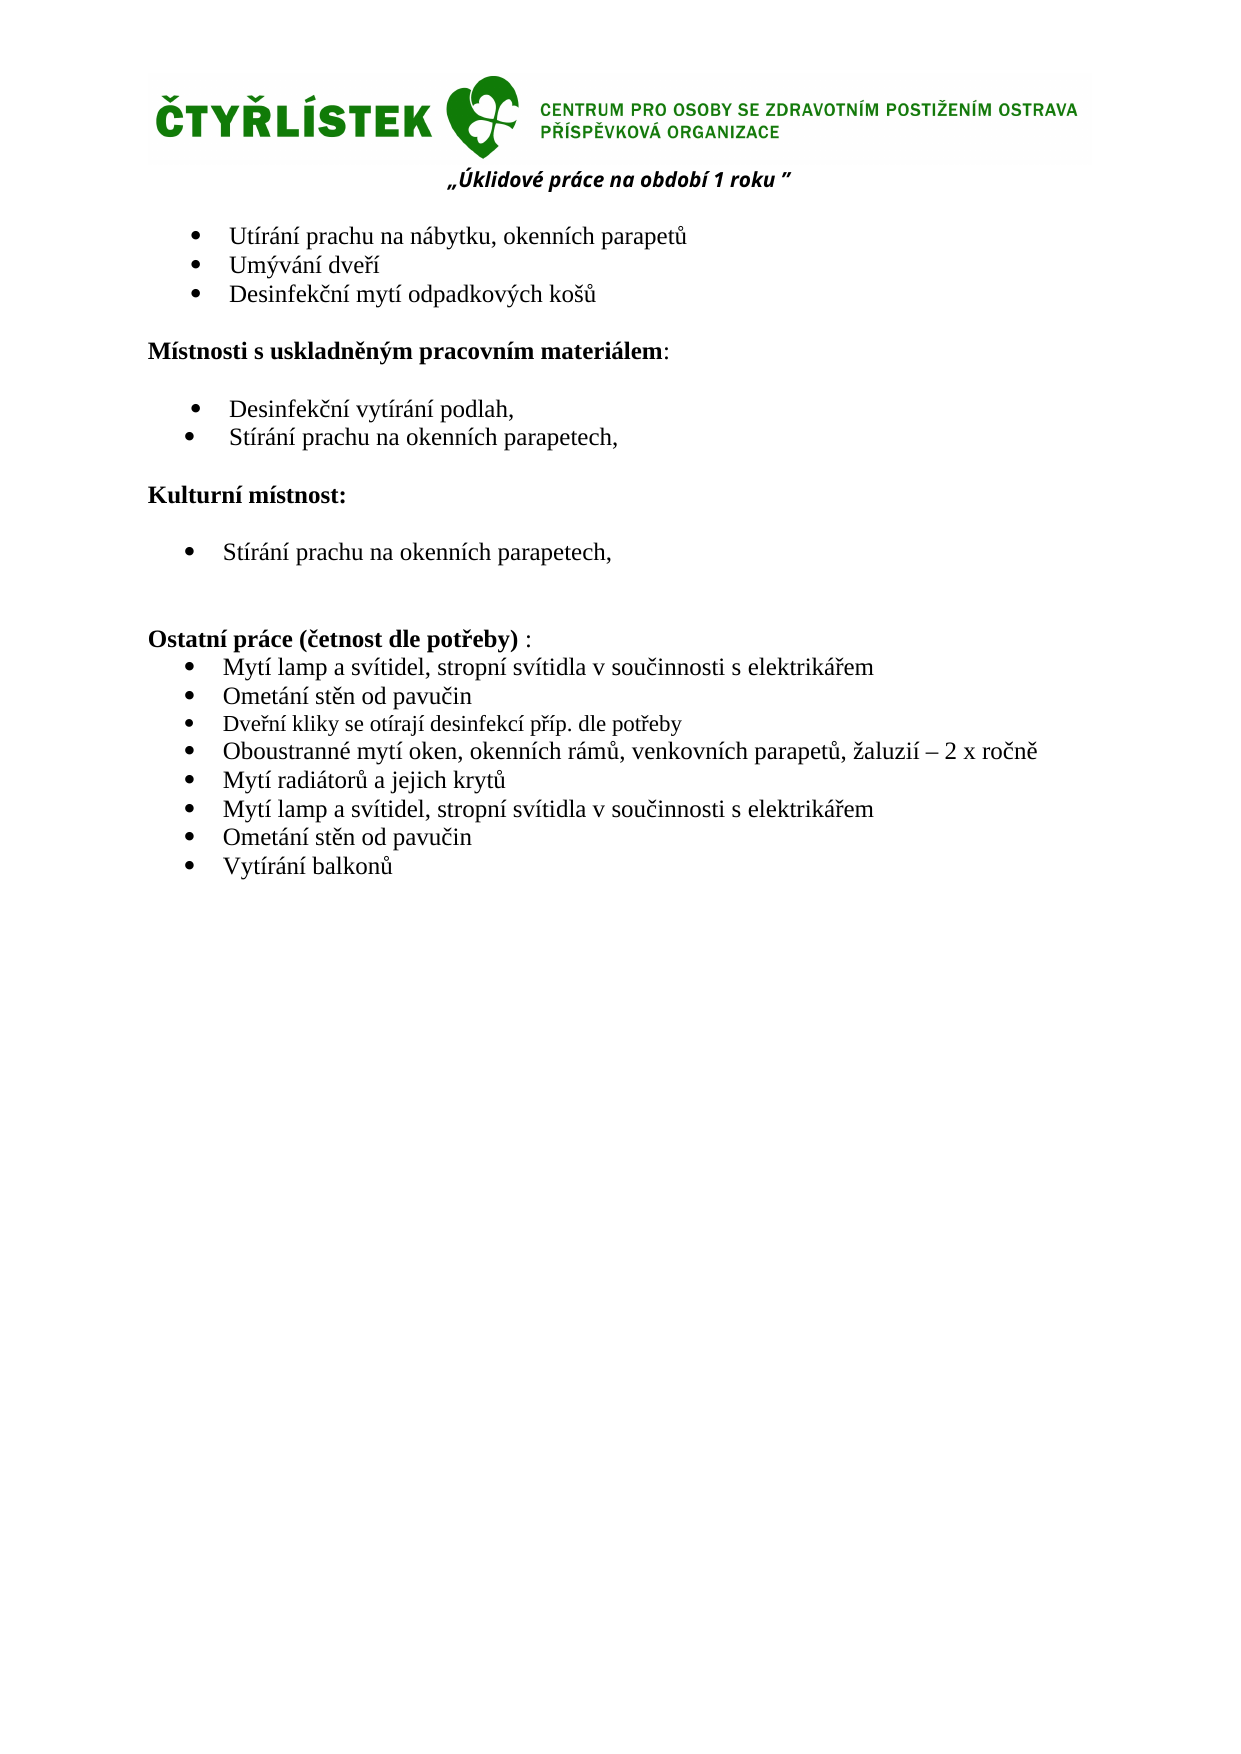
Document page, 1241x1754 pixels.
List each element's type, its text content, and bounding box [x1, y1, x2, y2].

text Ostatní práce (četnost dle potřeby) : [148, 624, 1093, 652]
list Mytí radiátorů a jejich krytů [185, 765, 1093, 794]
text Kulturní místnost: [148, 480, 1093, 509]
list Vytírání balkonů [185, 851, 1093, 880]
list Ometání stěn od pavučin [185, 681, 1093, 710]
picture [147, 73, 1093, 165]
list Utírání prachu na nábytku, okenních parapetů [191, 221, 1093, 250]
list Desinfekční vytírání podlah, [191, 394, 1093, 422]
list Mytí lamp a svítidel, stropní svítidla v součinnosti s elektrikářem [185, 652, 1093, 681]
list Stírání prachu na okenních parapetech, [185, 422, 1093, 451]
list Stírání prachu na okenních parapetech, [185, 537, 1093, 566]
text Místnosti s uskladněným pracovním materiálem: [148, 336, 1093, 365]
list Oboustranné mytí oken, okenních rámů, venkovních parapetů, žaluzií – 2 x ročně [185, 736, 1093, 765]
list Ometání stěn od pavučin [185, 822, 1093, 851]
list Mytí lamp a svítidel, stropní svítidla v součinnosti s elektrikářem [185, 794, 1093, 822]
list Umývání dveří [191, 250, 1093, 279]
list Desinfekční mytí odpadkových košů [191, 279, 1093, 307]
list Dveřní kliky se otírají desinfekcí příp. dle potřeby [185, 710, 1093, 736]
